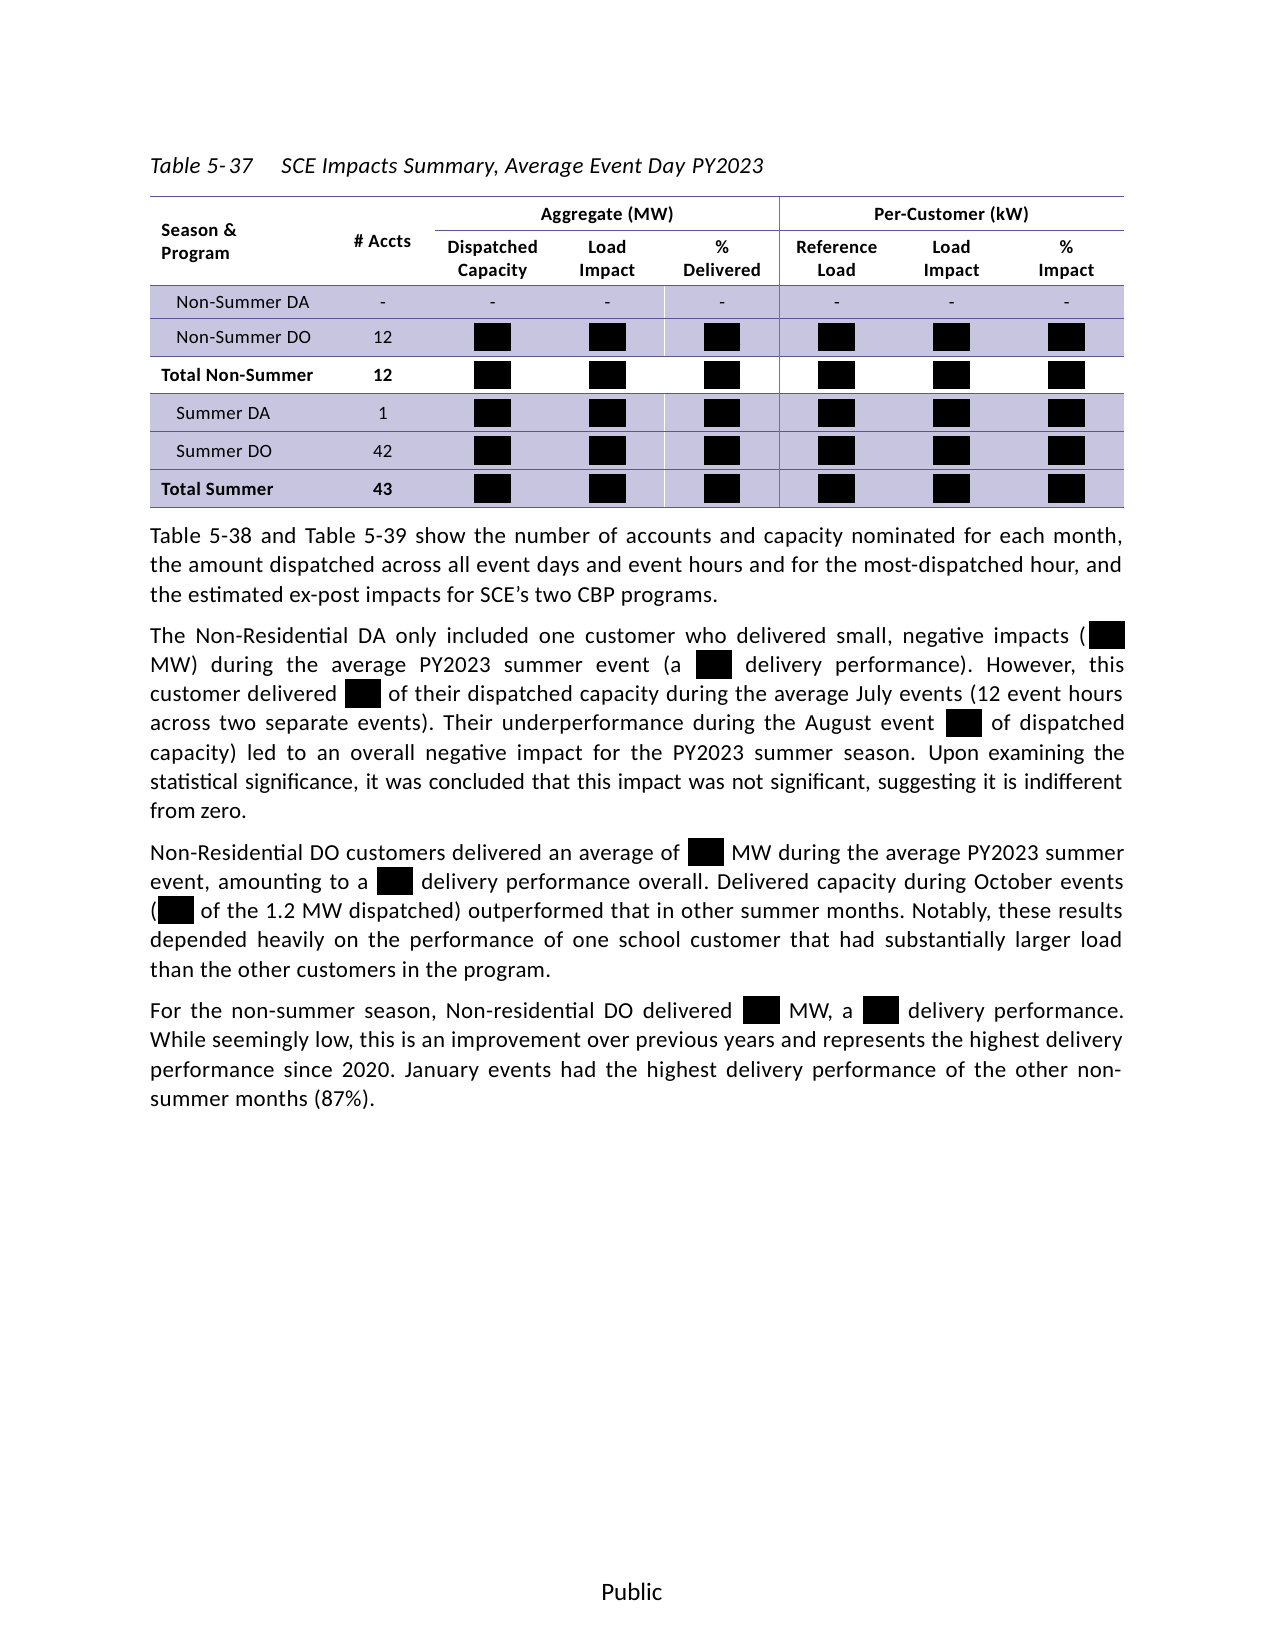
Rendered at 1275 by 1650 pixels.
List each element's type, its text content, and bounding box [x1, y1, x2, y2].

text The Non-Residential DA only included one customer who delivered small, negative impacts (XXX MW) during the average PY2023 summer event (a XXX delivery performance). However, this customer delivered XXX of their dispatched capacity during the average July events (12 event hours across two separate events). Their underperformance during the August event XXX of dispatched capacity) led to an overall negative impact for the PY2023 summer season. Upon examining the statistical significance, it was concluded that this impact was not significant, suggesting it is indifferent from zero. [150, 620, 1125, 824]
text For the non-summer season, Non-residential DO delivered XXX MW, a XXX delivery performance. While seemingly low, this is an improvement over previous years and represents the highest delivery performance since 2020. January events had the highest delivery performance of the other non-summer months (87%). [150, 995, 1125, 1112]
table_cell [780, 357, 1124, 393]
text Non-Residential DO customers delivered an average of XXX MW during the average PY2023 summer event, amounting to a XXX delivery performance overall. Delivered capacity during October events (XXX of the 1.2 MW dispatched) outperformed that in other summer months. Notably, these results depended heavily on the performance of one school customer that had substantially larger load than the other customers in the program. [150, 837, 1125, 983]
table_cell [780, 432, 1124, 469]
text Table 5-4 SCE Impacts Summary, Average Event Day PY2023 [150, 150, 1125, 179]
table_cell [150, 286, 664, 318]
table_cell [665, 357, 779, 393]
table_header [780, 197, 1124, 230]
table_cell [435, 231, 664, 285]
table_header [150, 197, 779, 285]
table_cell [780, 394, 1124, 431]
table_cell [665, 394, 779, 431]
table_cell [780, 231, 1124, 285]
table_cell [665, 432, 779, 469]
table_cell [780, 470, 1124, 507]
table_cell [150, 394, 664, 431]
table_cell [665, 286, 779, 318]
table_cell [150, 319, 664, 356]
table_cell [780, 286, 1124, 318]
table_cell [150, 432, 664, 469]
text Table 5-5 and Table 5-6 show the number of accounts and capacity nominated for each month, the amount dispatched across all event days and event hours and for the most-dispatched hour, and the estimated ex-post impacts for SCE’s two CBP programs. [150, 520, 1125, 608]
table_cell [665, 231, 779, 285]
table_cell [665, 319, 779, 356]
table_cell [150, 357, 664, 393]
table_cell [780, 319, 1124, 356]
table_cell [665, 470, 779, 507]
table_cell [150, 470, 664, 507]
